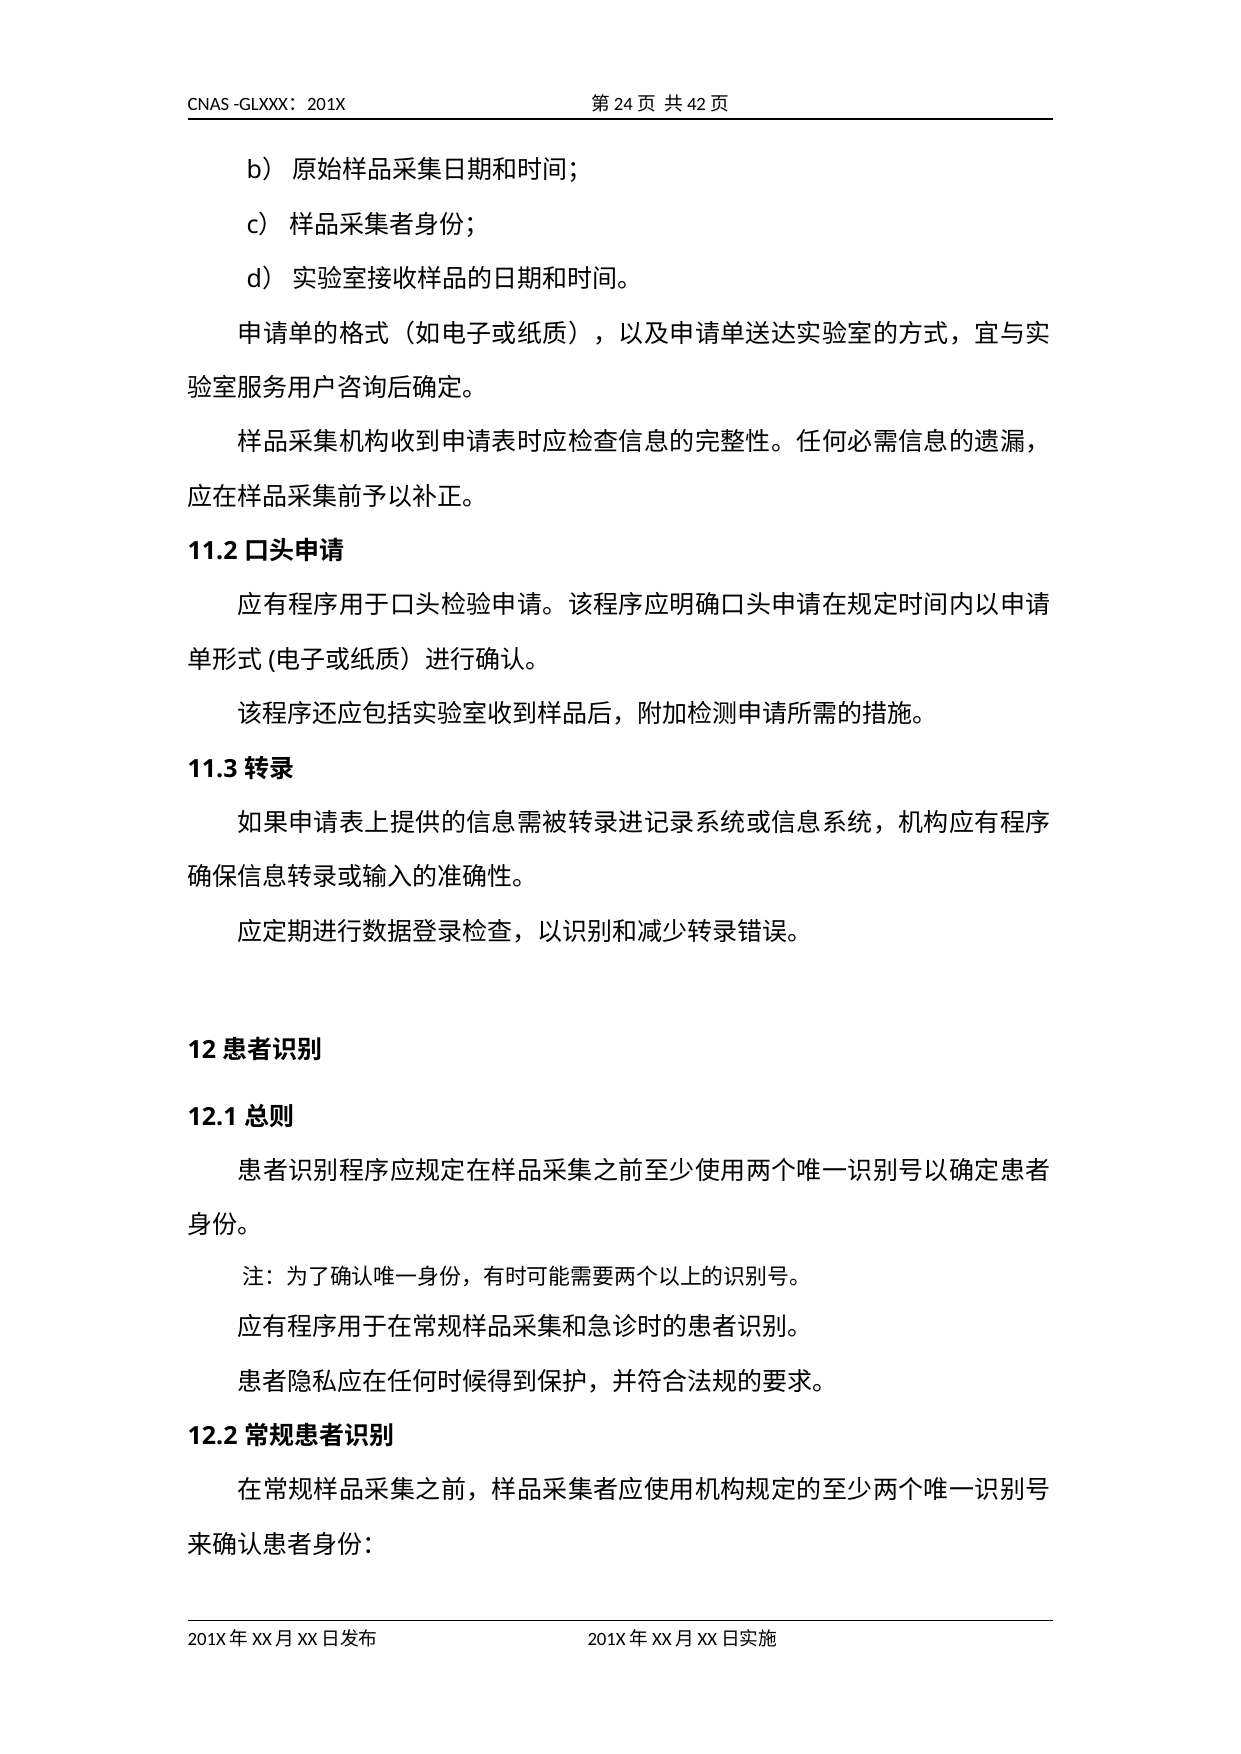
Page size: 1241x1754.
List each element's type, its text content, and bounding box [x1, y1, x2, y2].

text 样品采集机构收到申请表时应检查信息的完整性。任何必需信息的遗漏，应在样品采集前予以补正。 [187, 422, 1053, 512]
text 12.1 总则 [187, 1096, 1053, 1132]
text 12.2 常规患者识别 [187, 1415, 1053, 1452]
text 应有程序用于口头检验申请。该程序应明确口头申请在规定时间内以申请单形式 (电子或纸质）进行确认。 [187, 585, 1053, 676]
text d） 实验室接收样品的日期和时间。 [187, 259, 1053, 295]
text 该程序还应包括实验室收到样品后，附加检测申请所需的措施。 [187, 694, 1053, 730]
text 如果申请表上提供的信息需被转录进记录系统或信息系统，机构应有程序确保信息转录或输入的准确性。 [187, 802, 1053, 893]
text 在常规样品采集之前，样品采集者应使用机构规定的至少两个唯一识别号来确认患者身份： [187, 1470, 1053, 1560]
text 注：为了确认唯一身份，有时可能需要两个以上的识别号。 [187, 1259, 1053, 1291]
text 患者隐私应在任何时候得到保护，并符合法规的要求。 [187, 1361, 1053, 1397]
text 11.3 转录 [187, 748, 1053, 784]
text 患者识别程序应规定在样品采集之前至少使用两个唯一识别号以确定患者身份。 [187, 1150, 1053, 1241]
text c） 样品采集者身份； [187, 204, 1053, 241]
text 11.2 口头申请 [187, 531, 1053, 567]
text 应定期进行数据登录检查，以识别和减少转录错误。 [187, 911, 1053, 947]
text b） 原始样品采集日期和时间； [187, 150, 1053, 186]
text 应有程序用于在常规样品采集和急诊时的患者识别。 [187, 1307, 1053, 1343]
text 申请单的格式（如电子或纸质），以及申请单送达实验室的方式，宜与实验室服务用户咨询后确定。 [187, 313, 1053, 404]
subtitle 12 患者识别 [187, 1029, 1053, 1065]
